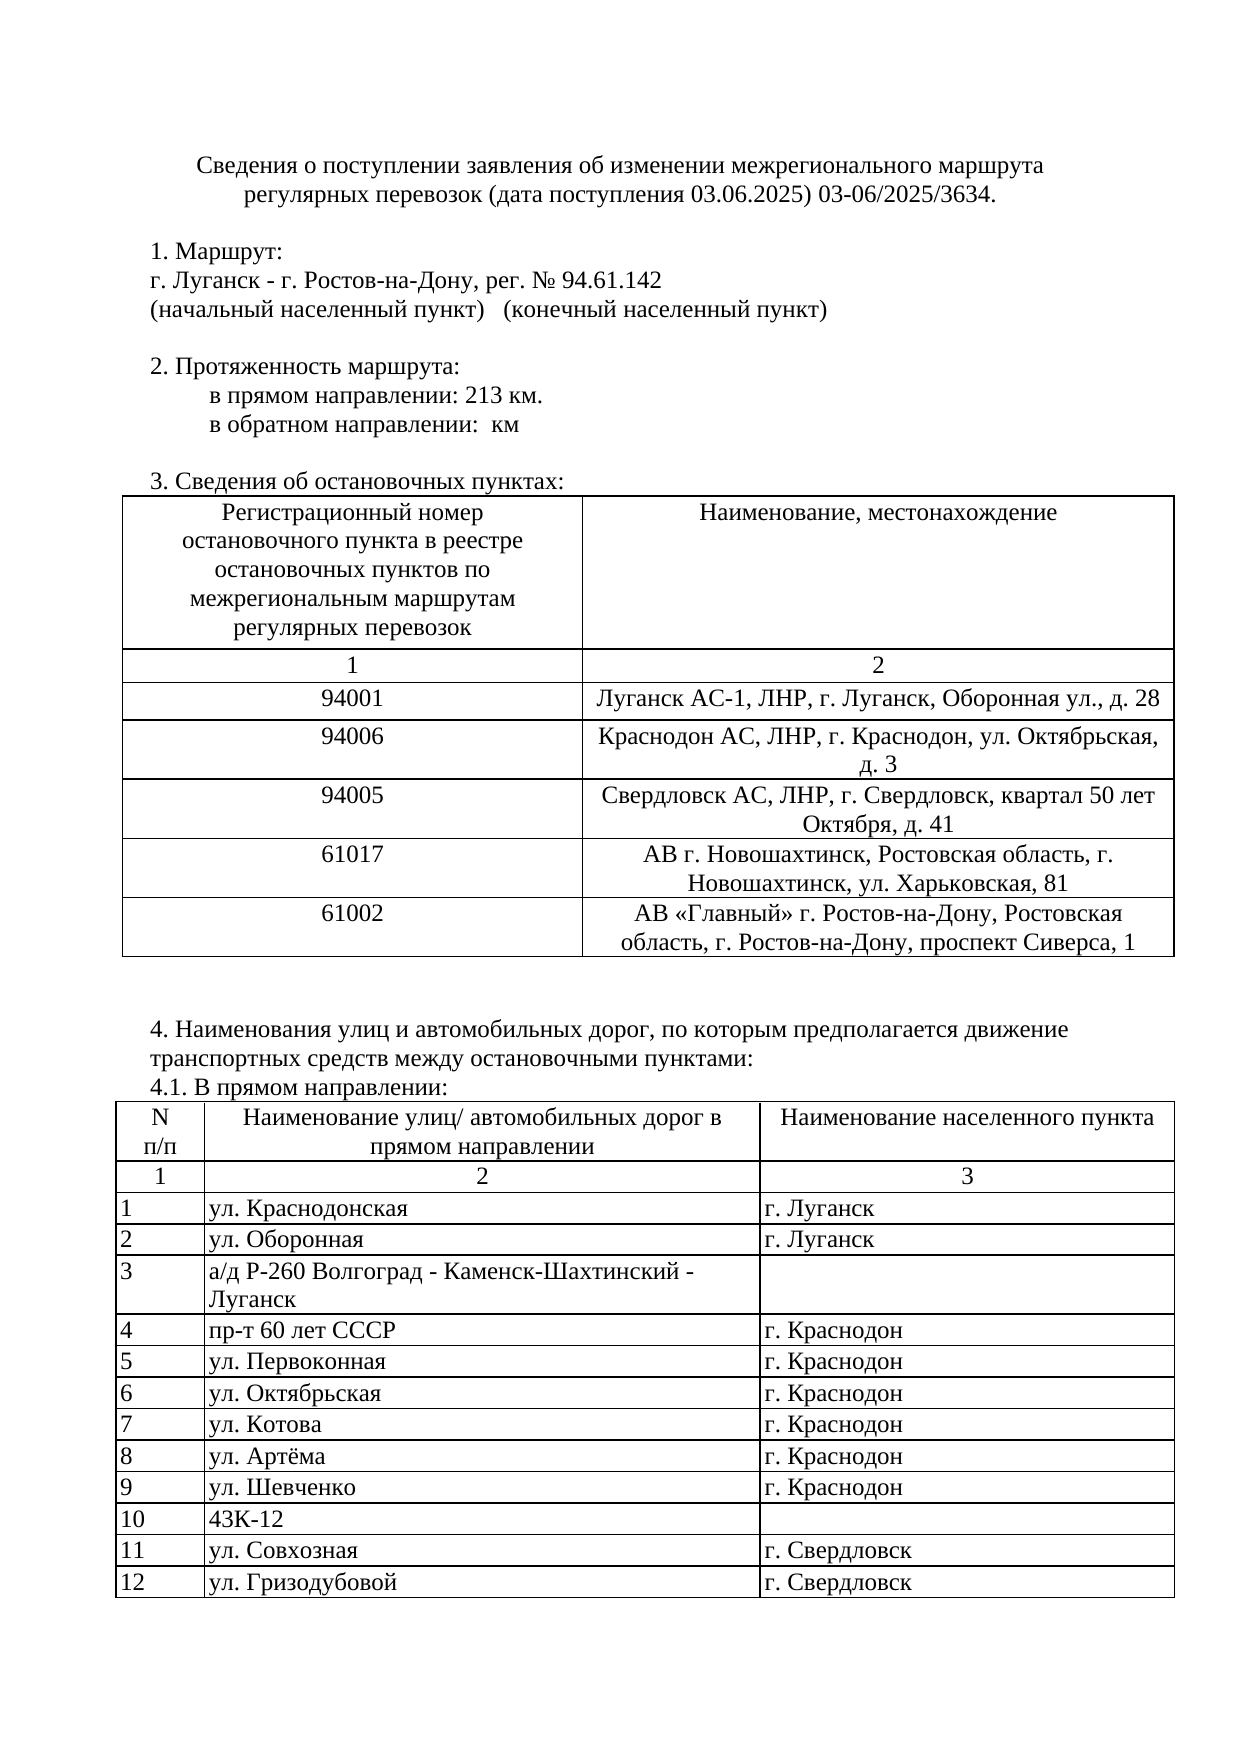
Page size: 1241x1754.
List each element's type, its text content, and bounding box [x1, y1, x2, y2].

table_cell г. Краснодон [761, 1409, 1174, 1439]
table_cell ул. Октябрьская [205, 1378, 759, 1408]
table_cell 3 [761, 1162, 1174, 1191]
table_cell АВ г. Новошахтинск, Ростовская область, г. Новошахтинск, ул. Харьковская, 81 [583, 839, 1173, 896]
table_cell ул. Краснодонская [205, 1193, 759, 1223]
table_cell г. Краснодон [761, 1346, 1174, 1376]
table_cell Свердловск АС, ЛНР, г. Свердловск, квартал 50 лет Октября, д. 41 [583, 780, 1173, 837]
table_cell 61017 [123, 839, 582, 896]
table_cell 2 [205, 1162, 759, 1191]
text 4. Наименования улиц и автомобильных дорог, по которым предполагается движение транспортных средств между остановочными пунктами: [150, 1014, 1090, 1072]
table_cell ул. Шевченко [205, 1472, 759, 1502]
table_cell ул. Котова [205, 1409, 759, 1439]
text в прямом направлении: 213 км. [150, 380, 1090, 409]
table_cell АВ «Главный» г. Ростов-на-Дону, Ростовская область, г. Ростов-на-Дону, проспект Сиверса, 1 [583, 898, 1173, 956]
table_header N п/п [117, 1102, 204, 1160]
table_cell а/д Р-260 Волгоград - Каменск-Шахтинский - Луганск [205, 1256, 759, 1313]
table_cell 7 [117, 1409, 204, 1439]
text 1. Маршрут: [150, 236, 1090, 265]
table_header Наименование улиц/ автомобильных дорог в прямом направлении [205, 1102, 760, 1160]
table_cell г. Краснодон [761, 1378, 1174, 1408]
text (начальный населенный пункт) (конечный населенный пункт) [150, 294, 1090, 322]
table_cell 1 [123, 650, 582, 681]
table_cell г. Краснодон [761, 1315, 1174, 1345]
table_cell 3 [117, 1256, 204, 1313]
table_cell 2 [583, 650, 1173, 681]
text 2. Протяженность маршрута: [150, 351, 1090, 380]
table_cell 5 [117, 1346, 204, 1376]
table_cell 1 [117, 1193, 204, 1223]
table_cell г. Краснодон [761, 1441, 1174, 1471]
table_cell г. Луганск [761, 1225, 1174, 1254]
table_cell 8 [117, 1441, 204, 1471]
table_header Регистрационный номер остановочного пункта в реестре остановочных пунктов по межрегиональным маршрутам регулярных перевозок [123, 497, 582, 648]
table_cell Луганск АС-1, ЛНР, г. Луганск, Оборонная ул., д. 28 [583, 683, 1173, 719]
table_cell 61002 [123, 898, 582, 956]
table_cell 4 [117, 1315, 204, 1345]
table_cell 94005 [123, 780, 582, 837]
table_cell 94006 [123, 721, 582, 778]
text 3. Сведения об остановочных пунктах: [150, 466, 1090, 495]
table_cell 43К-12 [205, 1504, 759, 1533]
table_header Наименование населенного пункта [761, 1102, 1174, 1160]
table_cell пр-т 60 лет СССР [205, 1315, 759, 1345]
table_cell ул. Артёма [205, 1441, 759, 1471]
table_cell 10 [117, 1504, 204, 1533]
text в обратном направлении: км [150, 409, 1090, 437]
table_cell г. Свердловск [761, 1567, 1174, 1596]
table_cell 94001 [123, 683, 582, 719]
table_cell г. Свердловск [761, 1535, 1174, 1565]
table_cell 11 [117, 1535, 204, 1565]
table_cell г. Краснодон [761, 1472, 1174, 1502]
table_cell 1 [117, 1162, 204, 1191]
table_header Наименование, местонахождение [583, 497, 1173, 648]
table_cell 9 [117, 1472, 204, 1502]
table_cell 6 [117, 1378, 204, 1408]
table_cell Краснодон АС, ЛНР, г. Краснодон, ул. Октябрьская, д. 3 [583, 721, 1173, 778]
table_cell ул. Первоконная [205, 1346, 759, 1376]
table_cell [761, 1256, 1174, 1313]
text г. Луганск - г. Ростов-на-Дону, рег. № 94.61.142 [150, 265, 1090, 294]
table_cell ул. Гризодубовой [205, 1567, 759, 1596]
table_cell 2 [117, 1225, 204, 1254]
text Сведения о поступлении заявления об изменении межрегионального маршрута регулярных перевозок (дата поступления 03.06.2025) 03-06/2025/3634. [150, 150, 1090, 207]
text 4.1. В прямом направлении: [150, 1072, 1090, 1101]
table_cell 12 [117, 1567, 204, 1596]
table_cell [761, 1504, 1174, 1533]
table_cell ул. Оборонная [205, 1225, 759, 1254]
table_cell г. Луганск [761, 1193, 1174, 1223]
table_cell ул. Совхозная [205, 1535, 759, 1565]
